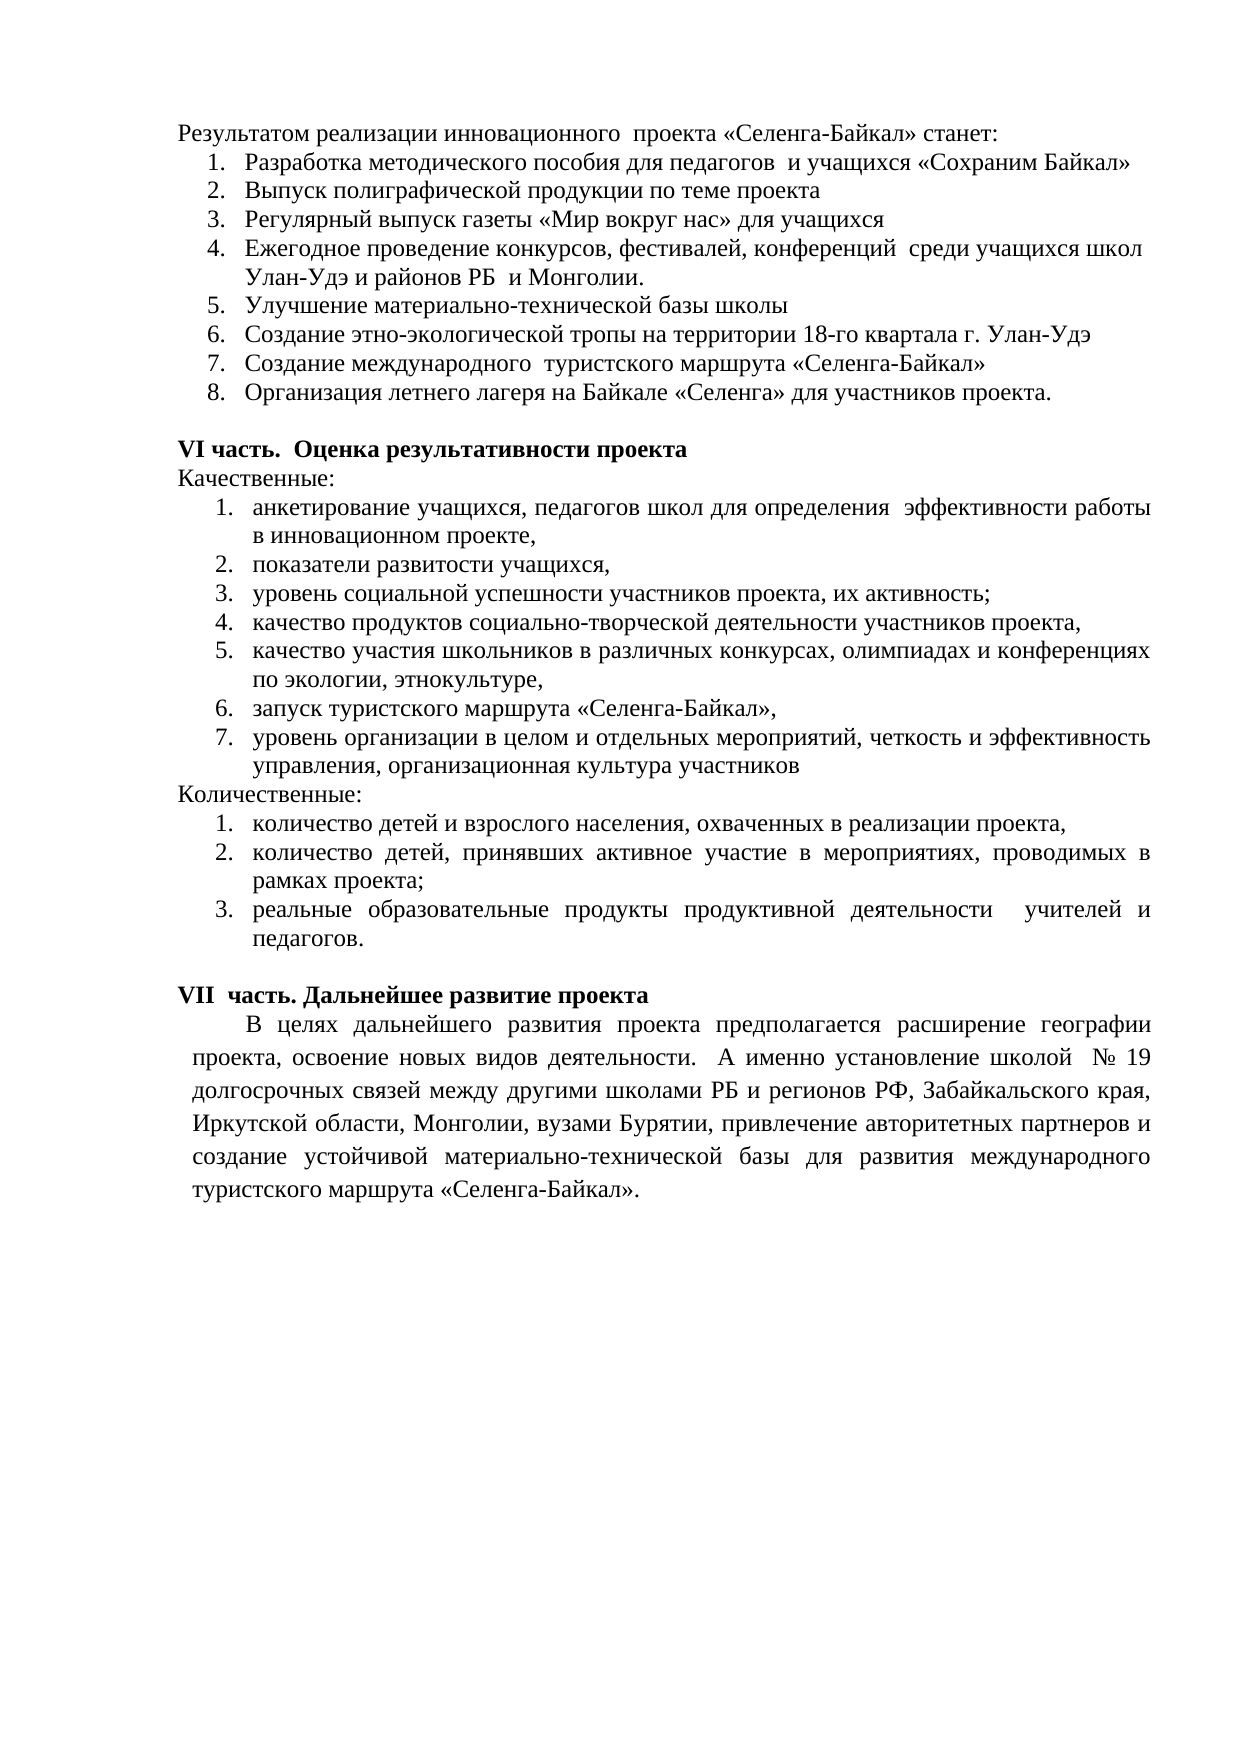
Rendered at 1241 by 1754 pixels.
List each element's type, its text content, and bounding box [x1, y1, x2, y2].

list качество участия школьников в различных конкурсах, олимпиадах и конференциях по экологии, этнокультуре, [215, 636, 1152, 693]
list Выпуск полиграфической продукции по теме проекта [207, 176, 1152, 204]
subtitle VI часть. Оценка результативности проекта [177, 434, 1152, 463]
list качество продуктов социально-творческой деятельности участников проекта, [215, 607, 1152, 636]
text Результатом реализации инновационного проекта «Селенга-Байкал» станет: [177, 118, 1152, 147]
list Улучшение материально-технической базы школы [207, 291, 1152, 319]
list показатели развитости учащихся, [215, 549, 1152, 578]
list Создание международного туристского маршрута «Селенга-Байкал» [207, 348, 1152, 377]
list реальные образовательные продукты продуктивной деятельности учителей и педагогов. [215, 894, 1152, 952]
list Разработка методического пособия для педагогов и учащихся «Сохраним Байкал» [207, 147, 1152, 176]
text Количественные: [177, 779, 1152, 808]
list Организация летнего лагеря на Байкале «Селенга» для участников проекта. [207, 377, 1152, 406]
list Создание этно-экологической тропы на территории 18-го квартала г. Улан-Удэ [207, 319, 1152, 348]
list запуск туристского маршрута «Селенга-Байкал», [215, 693, 1152, 722]
text В целях дальнейшего развития проекта предполагается расширение географии проекта, освоение новых видов деятельности. А именно установление школой № 19 долгосрочных связей между другими школами РБ и регионов РФ, Забайкальского края, Иркутской области, Монголии, вузами Бурятии, привлечение авторитетных партнеров и создание устойчивой материально-технической базы для развития международного туристского маршрута «Селенга-Байкал». [192, 1009, 1152, 1203]
list количество детей, принявших активное участие в мероприятиях, проводимых в рамках проекта; [215, 837, 1152, 894]
list Регулярный выпуск газеты «Мир вокруг нас» для учащихся [207, 204, 1152, 233]
text VII часть. Дальнейшее развитие проекта [177, 981, 1152, 1009]
list уровень организации в целом и отдельных мероприятий, четкость и эффективность управления, организационная культура участников [215, 722, 1152, 779]
list уровень социальной успешности участников проекта, их активность; [215, 578, 1152, 607]
list количество детей и взрослого населения, охваченных в реализации проекта, [215, 808, 1152, 837]
text Качественные: [177, 463, 1152, 492]
list анкетирование учащихся, педагогов школ для определения эффективности работы в инновационном проекте, [215, 492, 1152, 549]
list Ежегодное проведение конкурсов, фестивалей, конференций среди учащихся школ Улан-Удэ и районов РБ и Монголии. [207, 233, 1152, 291]
